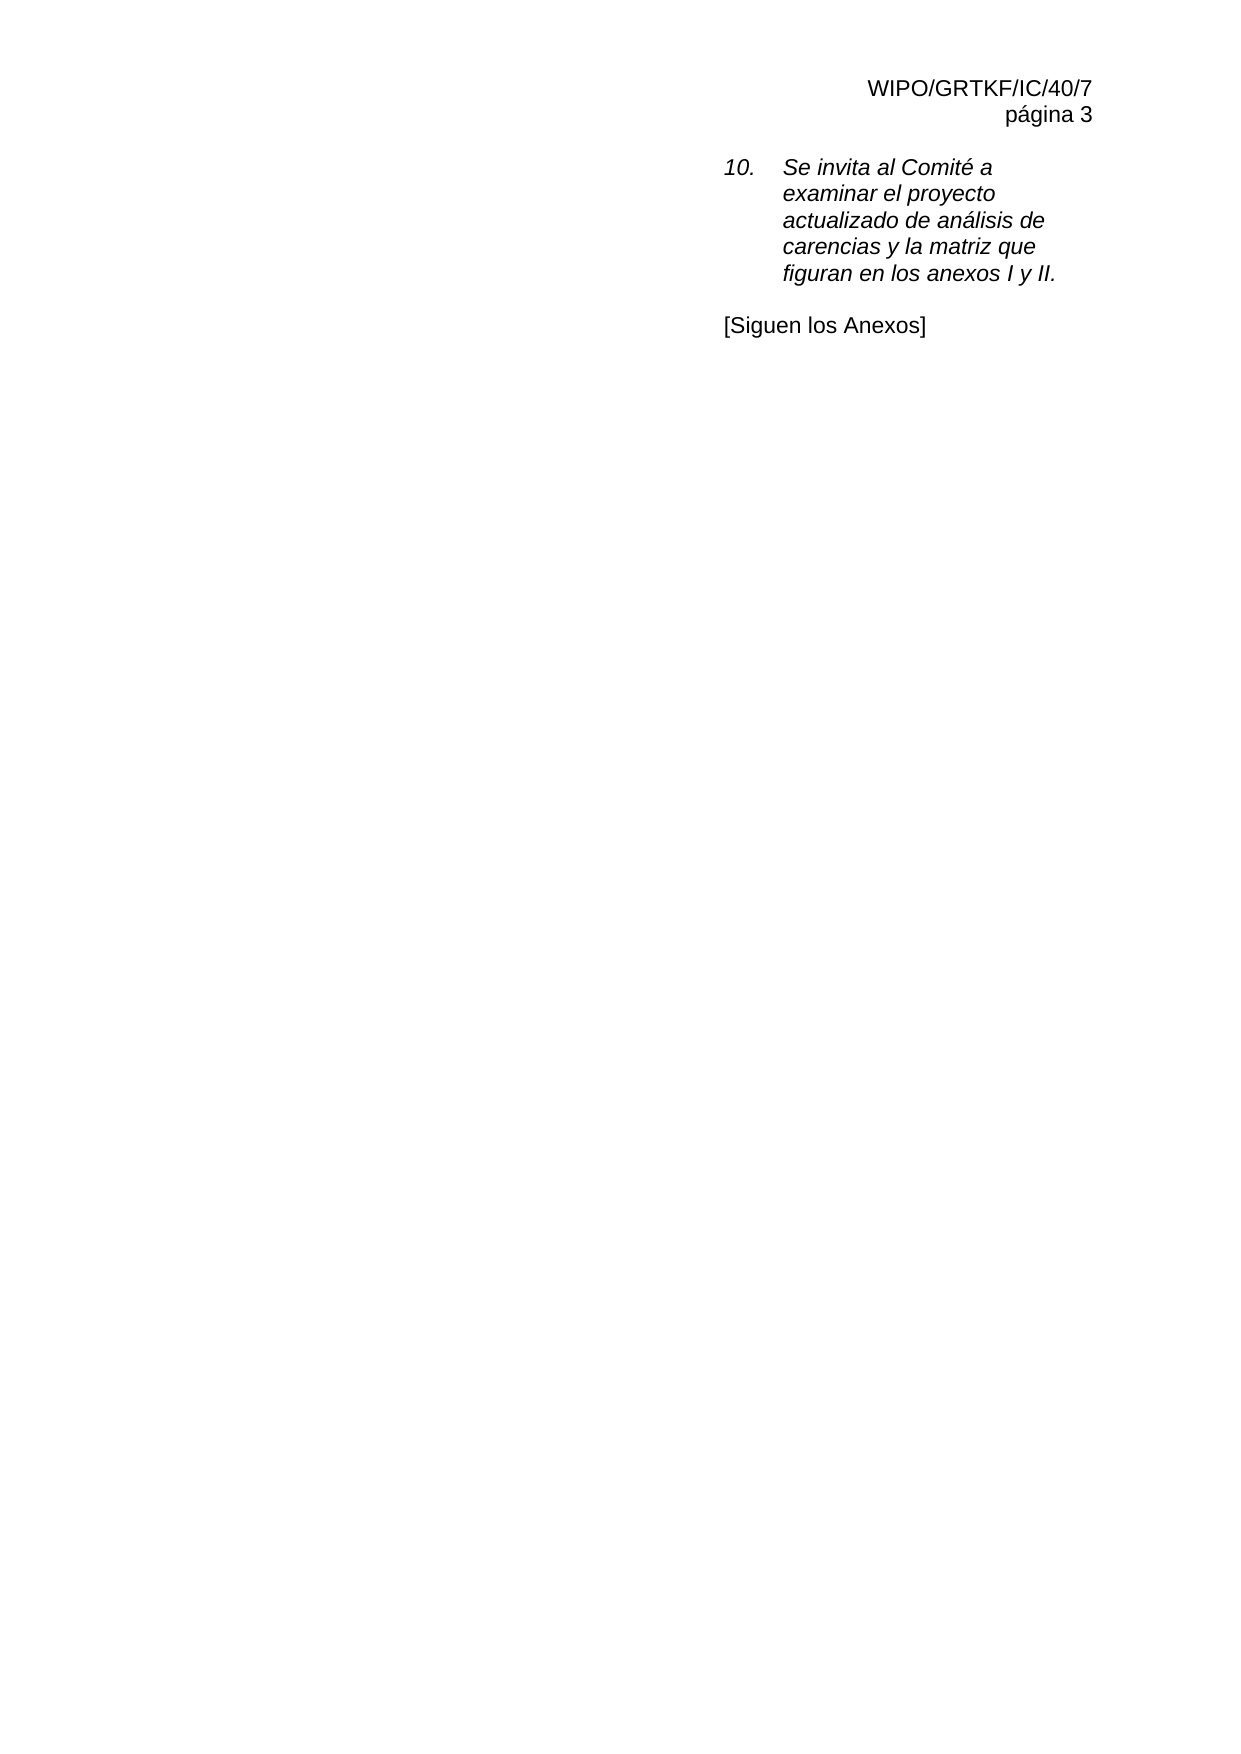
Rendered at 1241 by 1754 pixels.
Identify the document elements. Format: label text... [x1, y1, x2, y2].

text [Siguen los Anexos] [724, 312, 1092, 338]
list Se invita al Comité a examinar el proyecto actualizado de análisis de carencias y la matriz que figuran en los anexos I y II. [724, 154, 1092, 286]
